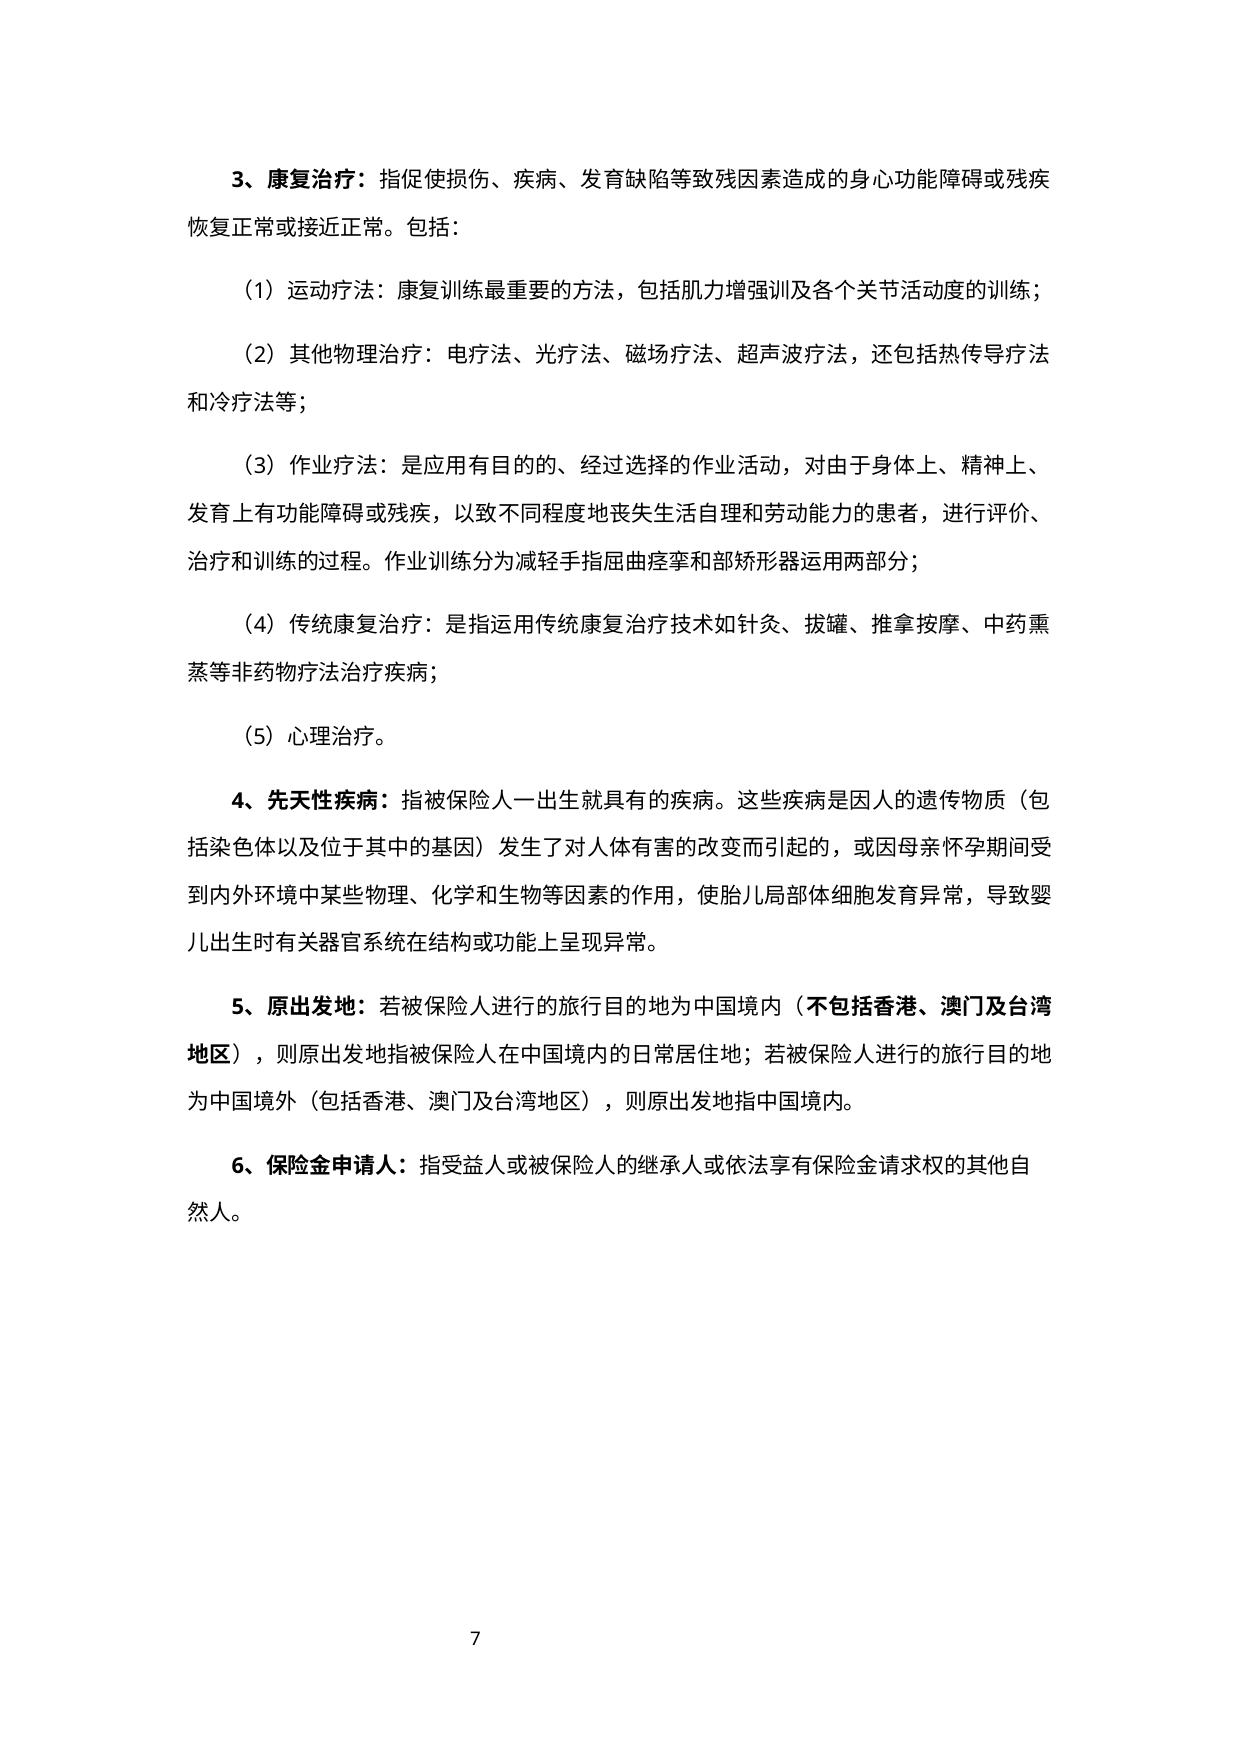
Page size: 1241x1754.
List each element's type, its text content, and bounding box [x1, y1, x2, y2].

text （3）作业疗法：是应用有目的的、经过选择的作业活动，对由于身体上、精神上、发育上有功能障碍或残疾，以致不同程度地丧失生活自理和劳动能力的患者，进行评价、治疗和训练的过程。作业训练分为减轻手指屈曲痉挛和部矫形器运用两部分； [187, 448, 1053, 575]
text （4）传统康复治疗：是指运用传统康复治疗技术如针灸、拔罐、推拿按摩、中药熏蒸等非药物疗法治疗疾病； [187, 607, 1053, 687]
text 4、先天性疾病：指被保险人一出生就具有的疾病。这些疾病是因人的遗传物质（包括染色体以及位于其中的基因）发生了对人体有害的改变而引起的，或因母亲怀孕期间受到内外环境中某些物理、化学和生物等因素的作用，使胎儿局部体细胞发育异常，导致婴儿出生时有关器官系统在结构或功能上呈现异常。 [187, 783, 1053, 957]
text （1）运动疗法：康复训练最重要的方法，包括肌力增强训及各个关节活动度的训练； [187, 273, 1053, 305]
text 5、原出发地：若被保险人进行的旅行目的地为中国境内（不包括香港、澳门及台湾地区），则原出发地指被保险人在中国境内的日常居住地；若被保险人进行的旅行目的地为中国境外（包括香港、澳门及台湾地区），则原出发地指中国境内。 [187, 989, 1053, 1116]
text 3、康复治疗：指促使损伤、疾病、发育缺陷等致残因素造成的身心功能障碍或残疾恢复正常或接近正常。包括： [187, 162, 1053, 241]
text （2）其他物理治疗：电疗法、光疗法、磁场疗法、超声波疗法，还包括热传导疗法和冷疗法等； [187, 337, 1053, 416]
text 6、保险金申请人：指受益人或被保险人的继承人或依法享有保险金请求权的其他自然人。 [187, 1148, 1053, 1227]
text （5）心理治疗。 [187, 719, 1053, 751]
